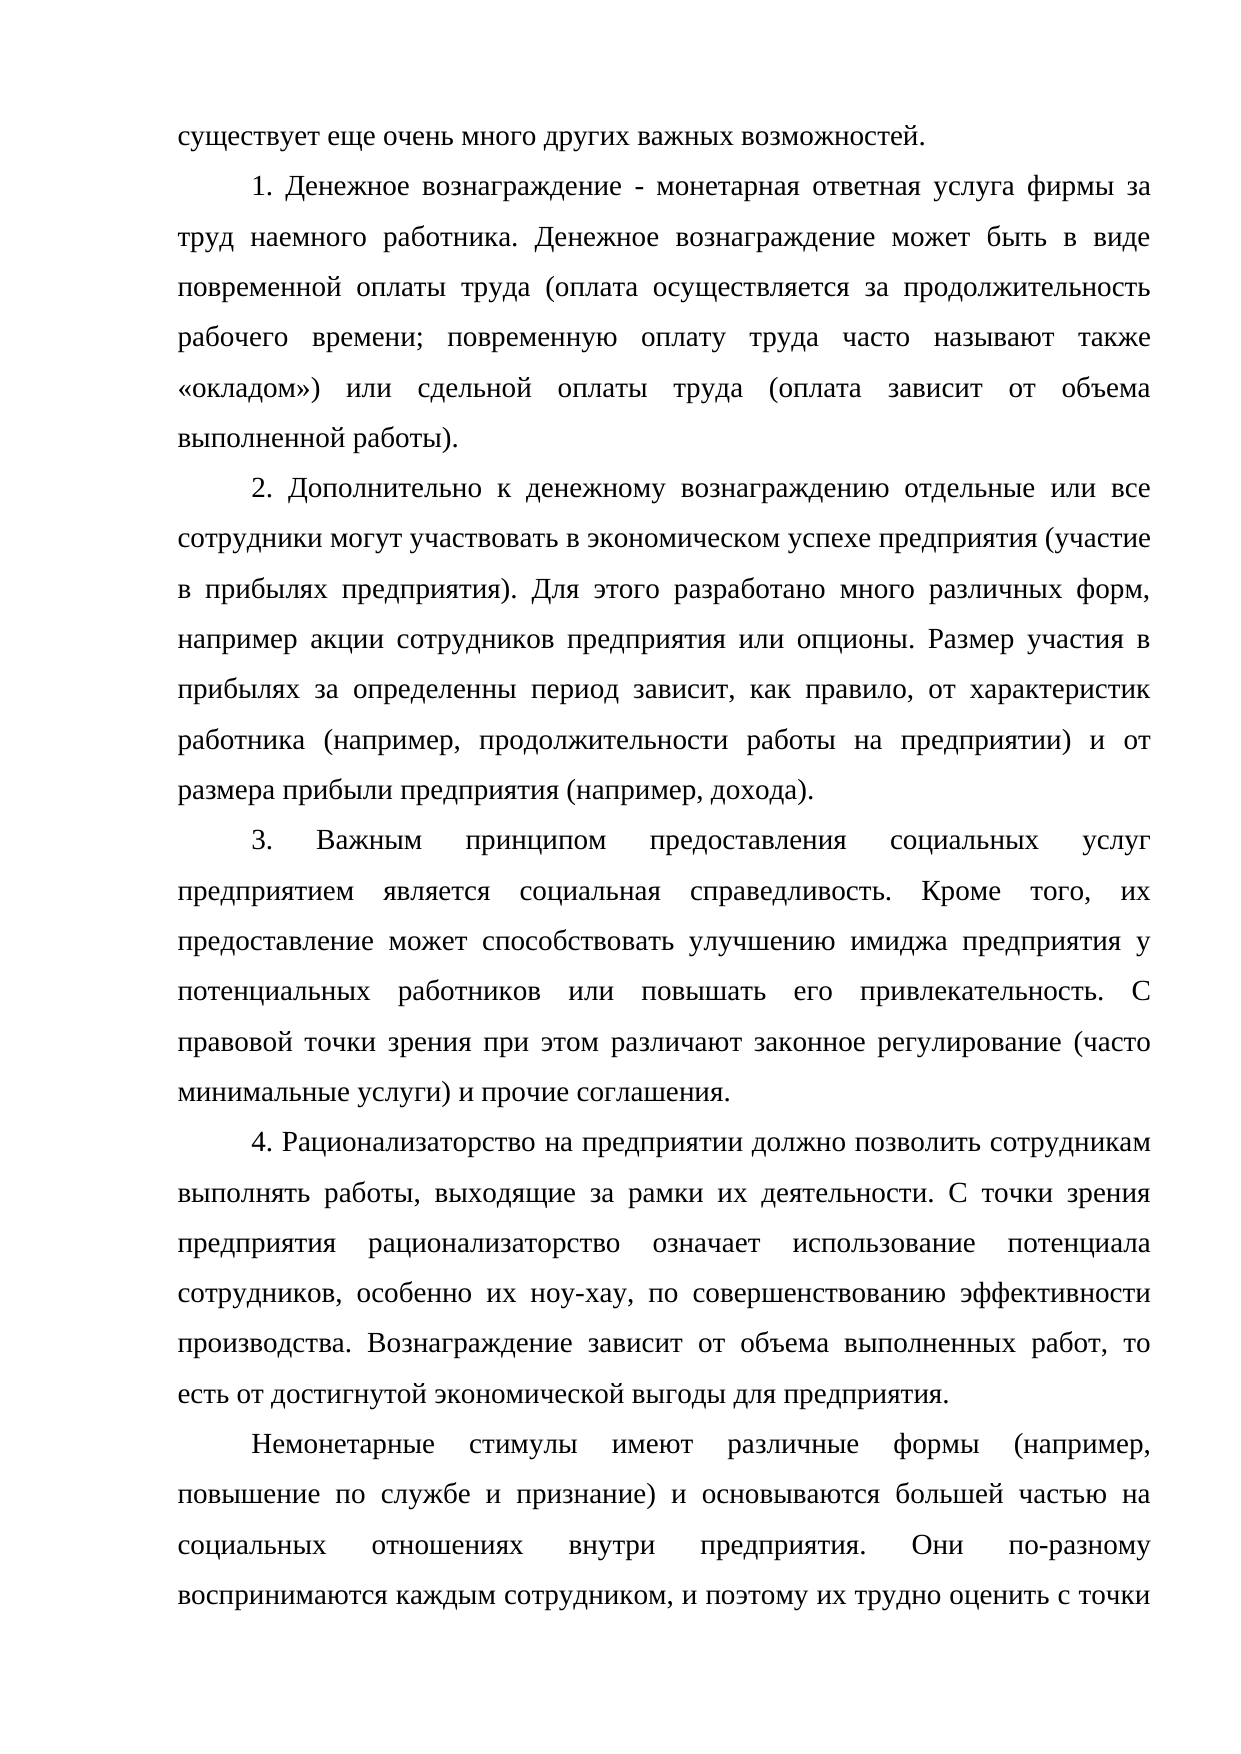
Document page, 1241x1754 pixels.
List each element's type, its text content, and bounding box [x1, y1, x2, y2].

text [177, 1426, 1152, 1611]
text 4. Рационализаторство на предприятии должно позволить сотрудникам выполнять работы, выходящие за рамки их деятельности. С точки зрения предприятия рационализаторство означает использование потенциала сотрудников, особенно их ноу-хау, по совершенствованию эффективности производства. Вознаграждение зависит от объема выполненных работ, то есть от достигнутой экономической выгоды для предприятия. [177, 1124, 1152, 1409]
text 2. Дополнительно к денежному вознаграждению отдельные или все сотрудники могут участвовать в экономическом успехе предприятия (участие в прибылях предприятия). Для этого разработано много различных форм, например акции сотрудников предприятия или опционы. Размер участия в прибылях за определенны период зависит, как правило, от характеристик работника (например, продолжительности работы на предприятии) и от размера прибыли предприятия (например, дохода). [177, 470, 1152, 806]
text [177, 118, 1152, 152]
text 1. Денежное вознаграждение - монетарная ответная услуга фирмы за труд наемного работника. Денежное вознаграждение может быть в виде повременной оплаты труда (оплата осуществляется за продолжительность рабочего времени; повременную оплату труда часто называют также «окладом») или сдельной оплаты труда (оплата зависит от объема выполненной работы). [177, 168, 1152, 453]
text 3. Важным принципом предоставления социальных услуг предприятием является социальная справедливость. Кроме того, их предоставление может способствовать улучшению имиджа предприятия у потенциальных работников или повышать его привлекательность. С правовой точки зрения при этом различают законное регулирование (часто минимальные услуги) и прочие соглашения. [177, 822, 1152, 1108]
